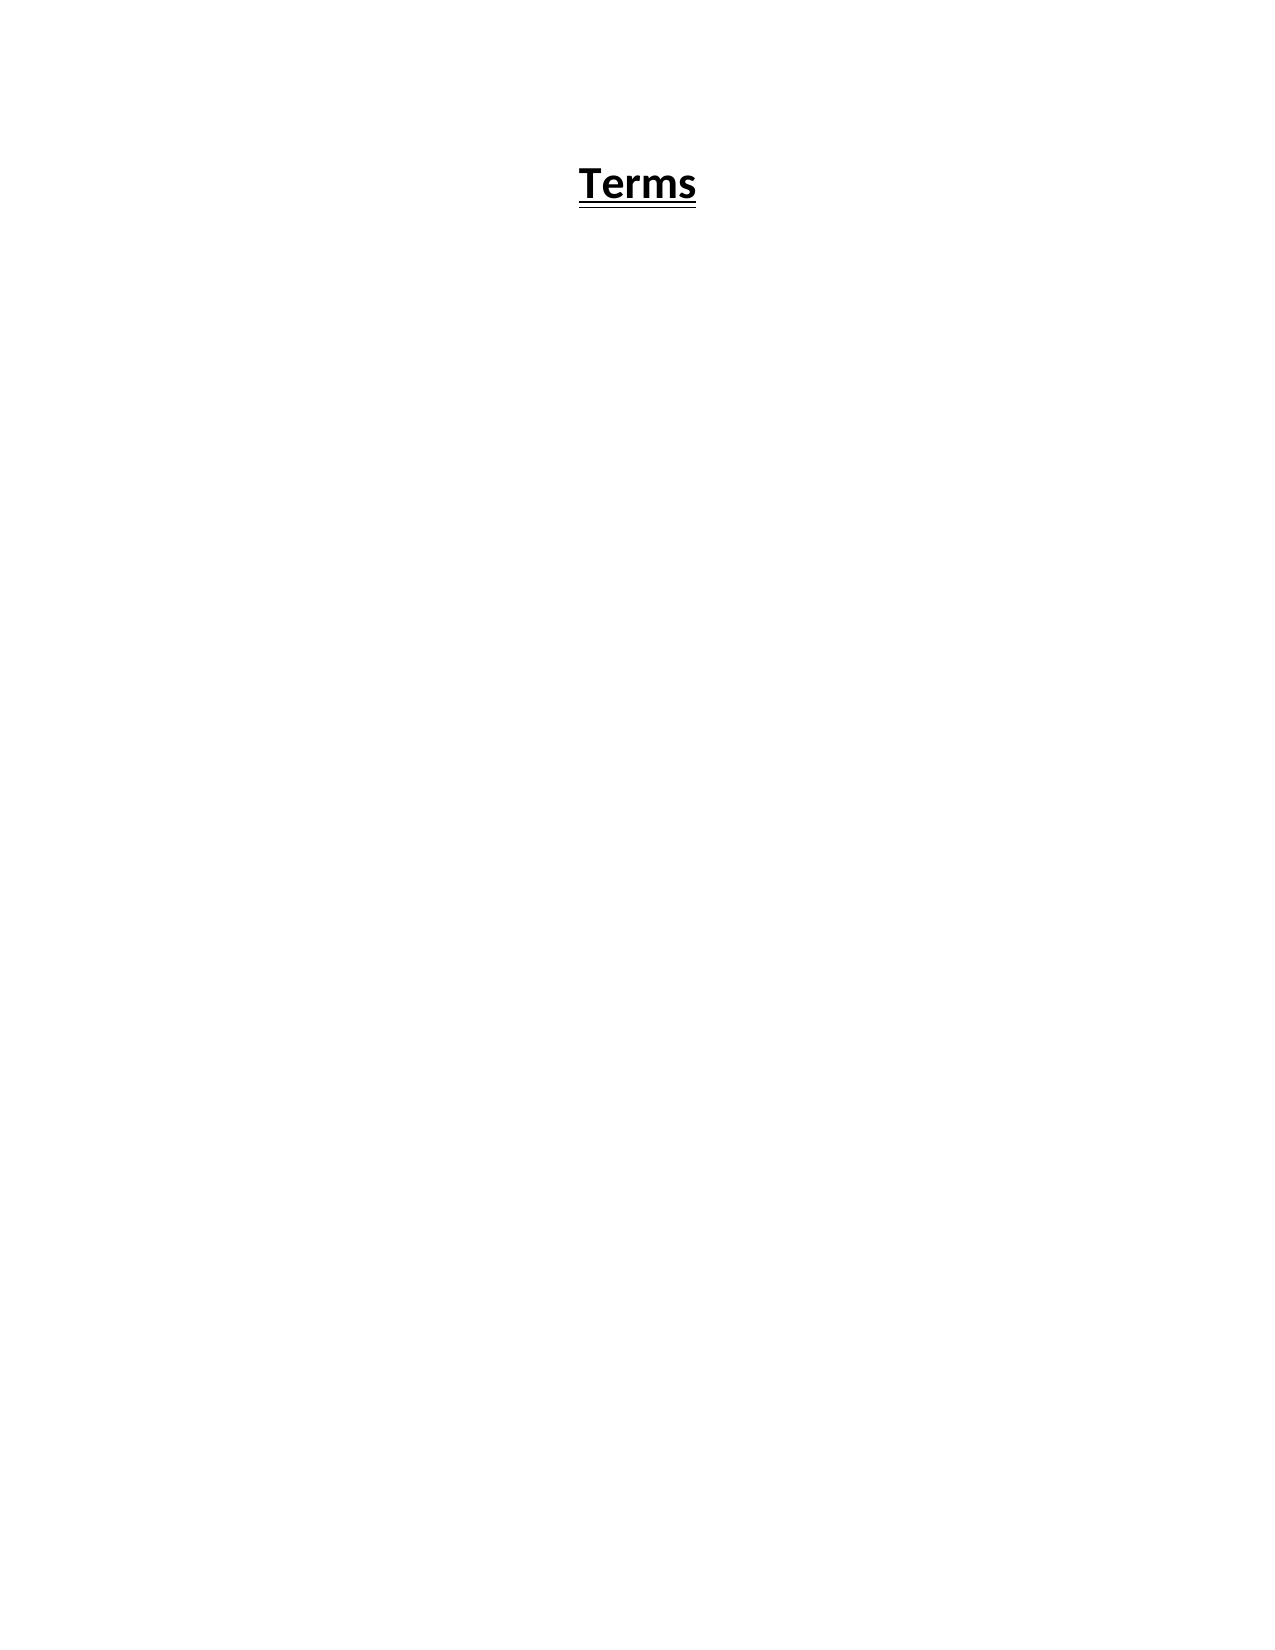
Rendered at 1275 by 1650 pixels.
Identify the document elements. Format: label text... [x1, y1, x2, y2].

subtitle Terms [150, 154, 1125, 210]
